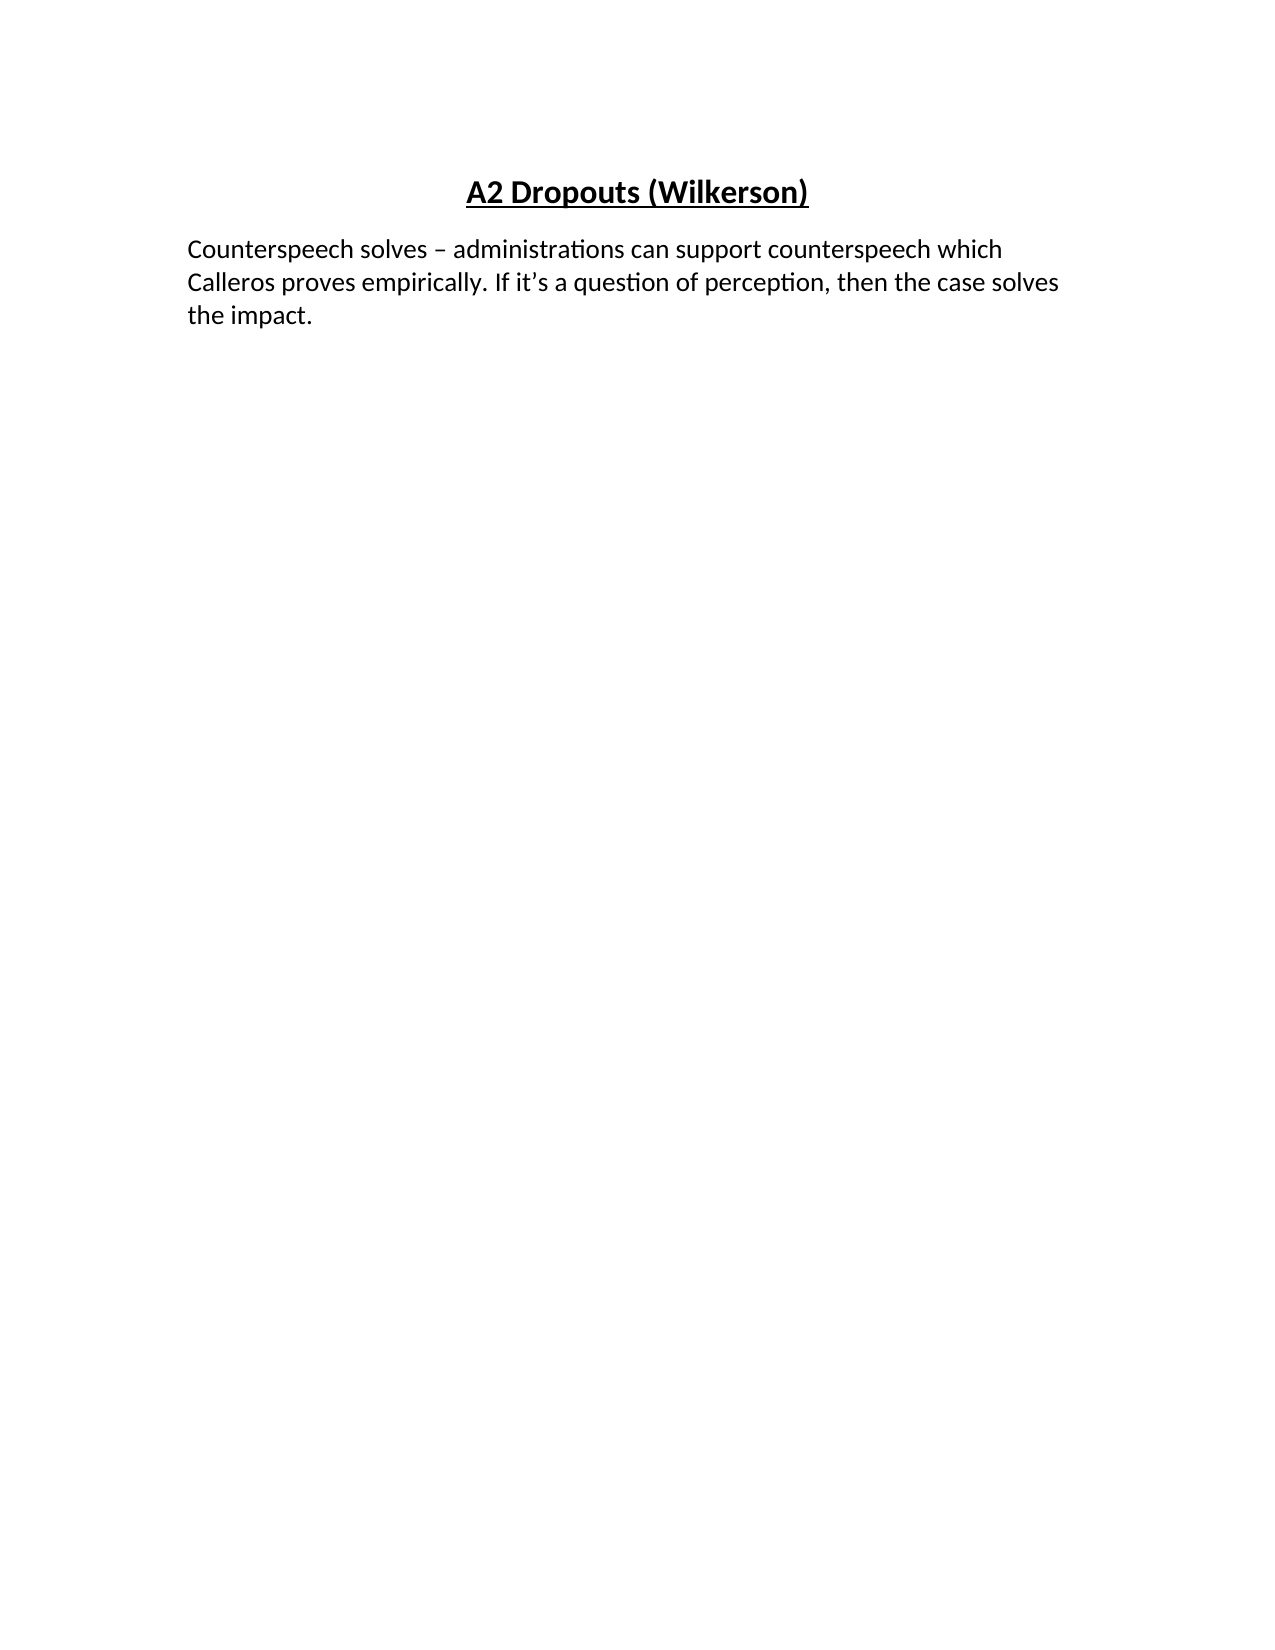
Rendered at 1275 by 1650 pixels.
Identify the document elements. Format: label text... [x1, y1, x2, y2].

subtitle A2 Dropouts (Wilkerson) [187, 171, 1087, 212]
subtitle Counterspeech solves – administrations can support counterspeech which Calleros proves empirically. If it’s a question of perception, then the case solves the impact. [187, 232, 1087, 331]
